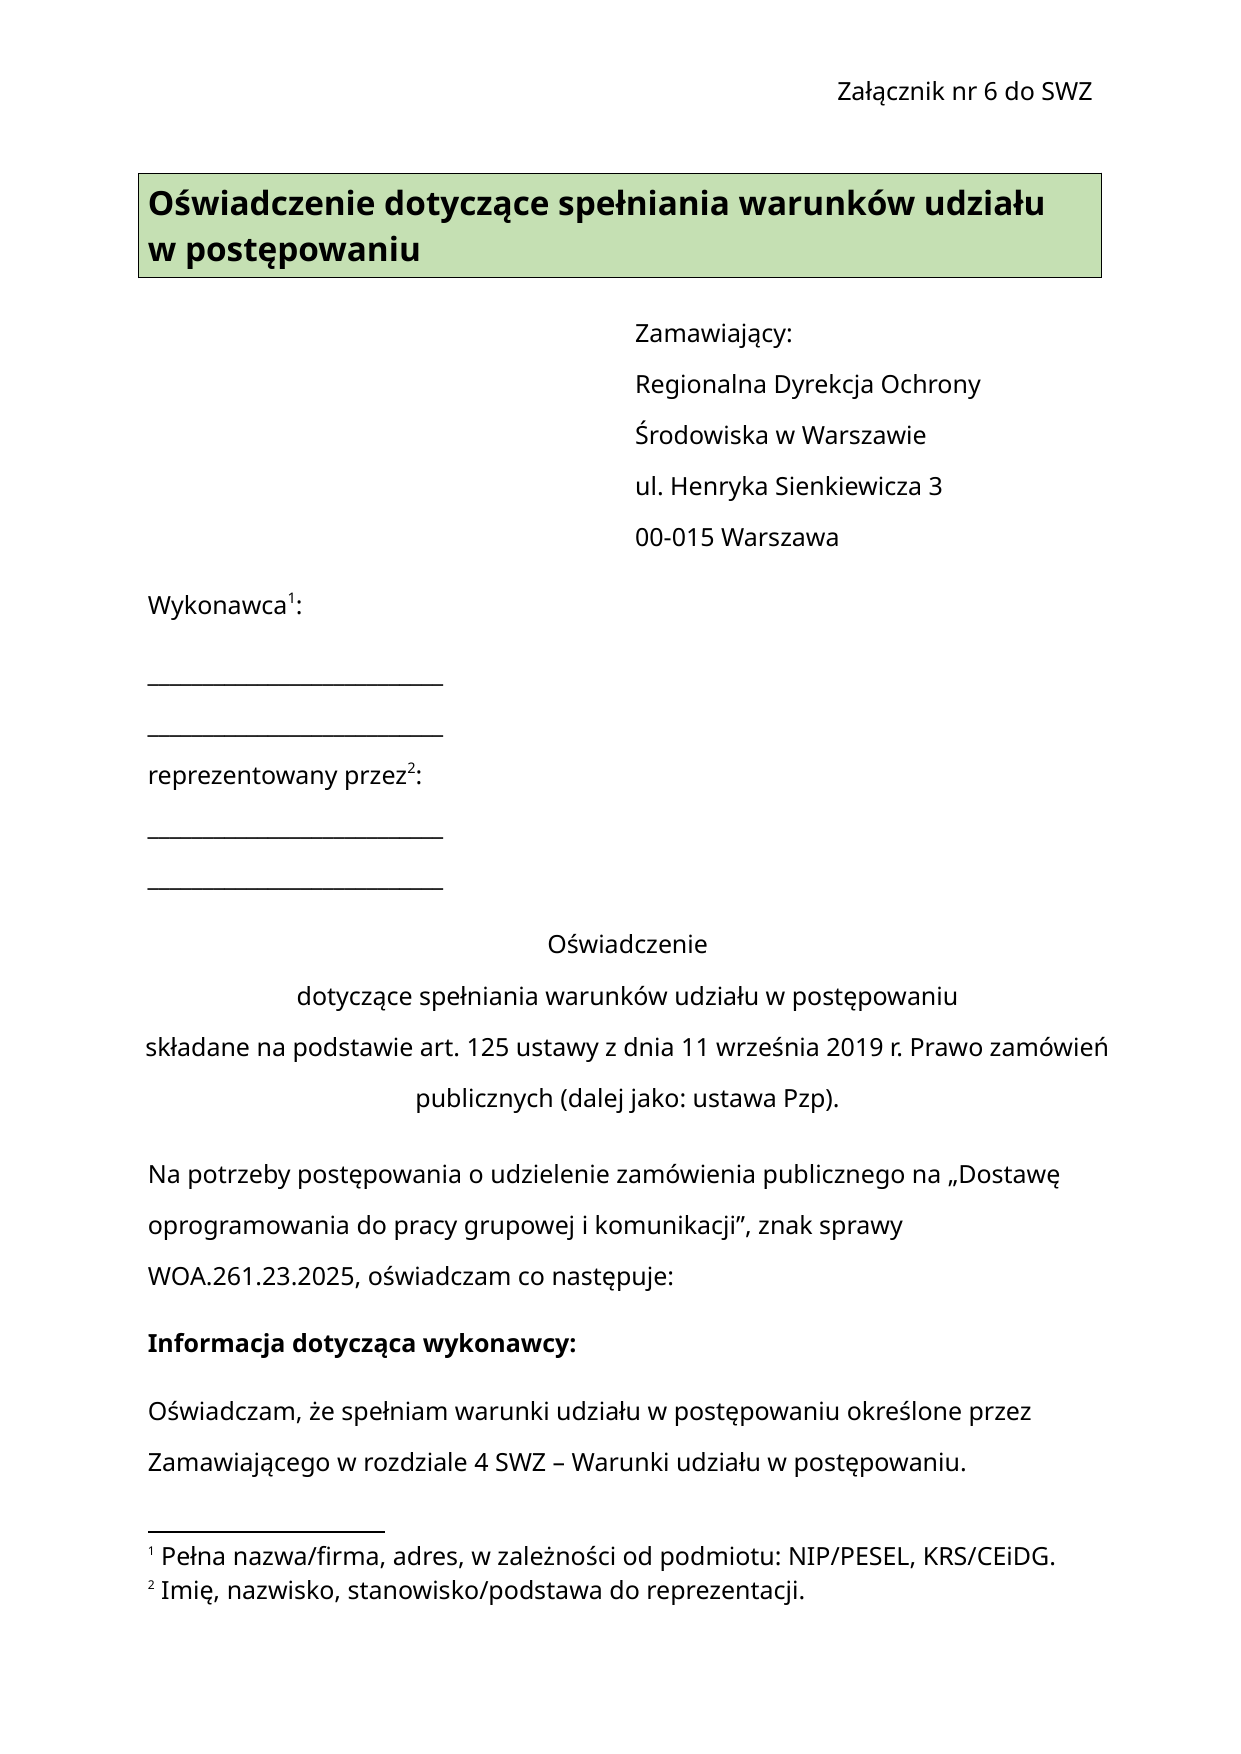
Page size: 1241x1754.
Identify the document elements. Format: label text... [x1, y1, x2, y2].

text Zamawiający: Regionalna Dyrekcja Ochrony Środowiska w Warszawie ul. Henryka Sienkiewicza 3 00-015 Warszawa [635, 316, 1093, 554]
text reprezentowany przez: [148, 655, 1093, 893]
text Wykonawca: [148, 587, 1093, 622]
subtitle Oświadczenie dotyczące spełniania warunków udziału w postępowaniu [139, 174, 1101, 277]
text Oświadczenie dotyczące spełniania warunków udziału w postępowaniu składane na podstawie art. 125 ustawy z dnia 11 września 2019 r. Prawo zamówień publicznych (dalej jako: ustawa Pzp). [118, 927, 1137, 1114]
text Informacja dotycząca wykonawcy: [148, 1326, 1093, 1360]
text Oświadczam, że spełniam warunki udziału w postępowaniu określone przez Zamawiającego w rozdziale 4 SWZ – Warunki udziału w postępowaniu. [148, 1394, 1093, 1479]
text Na potrzeby postępowania o udzielenie zamówienia publicznego na „Dostawę oprogramowania do pracy grupowej i komunikacji”, znak sprawy WOA.261.23.2025, oświadczam co następuje: [148, 1156, 1093, 1292]
